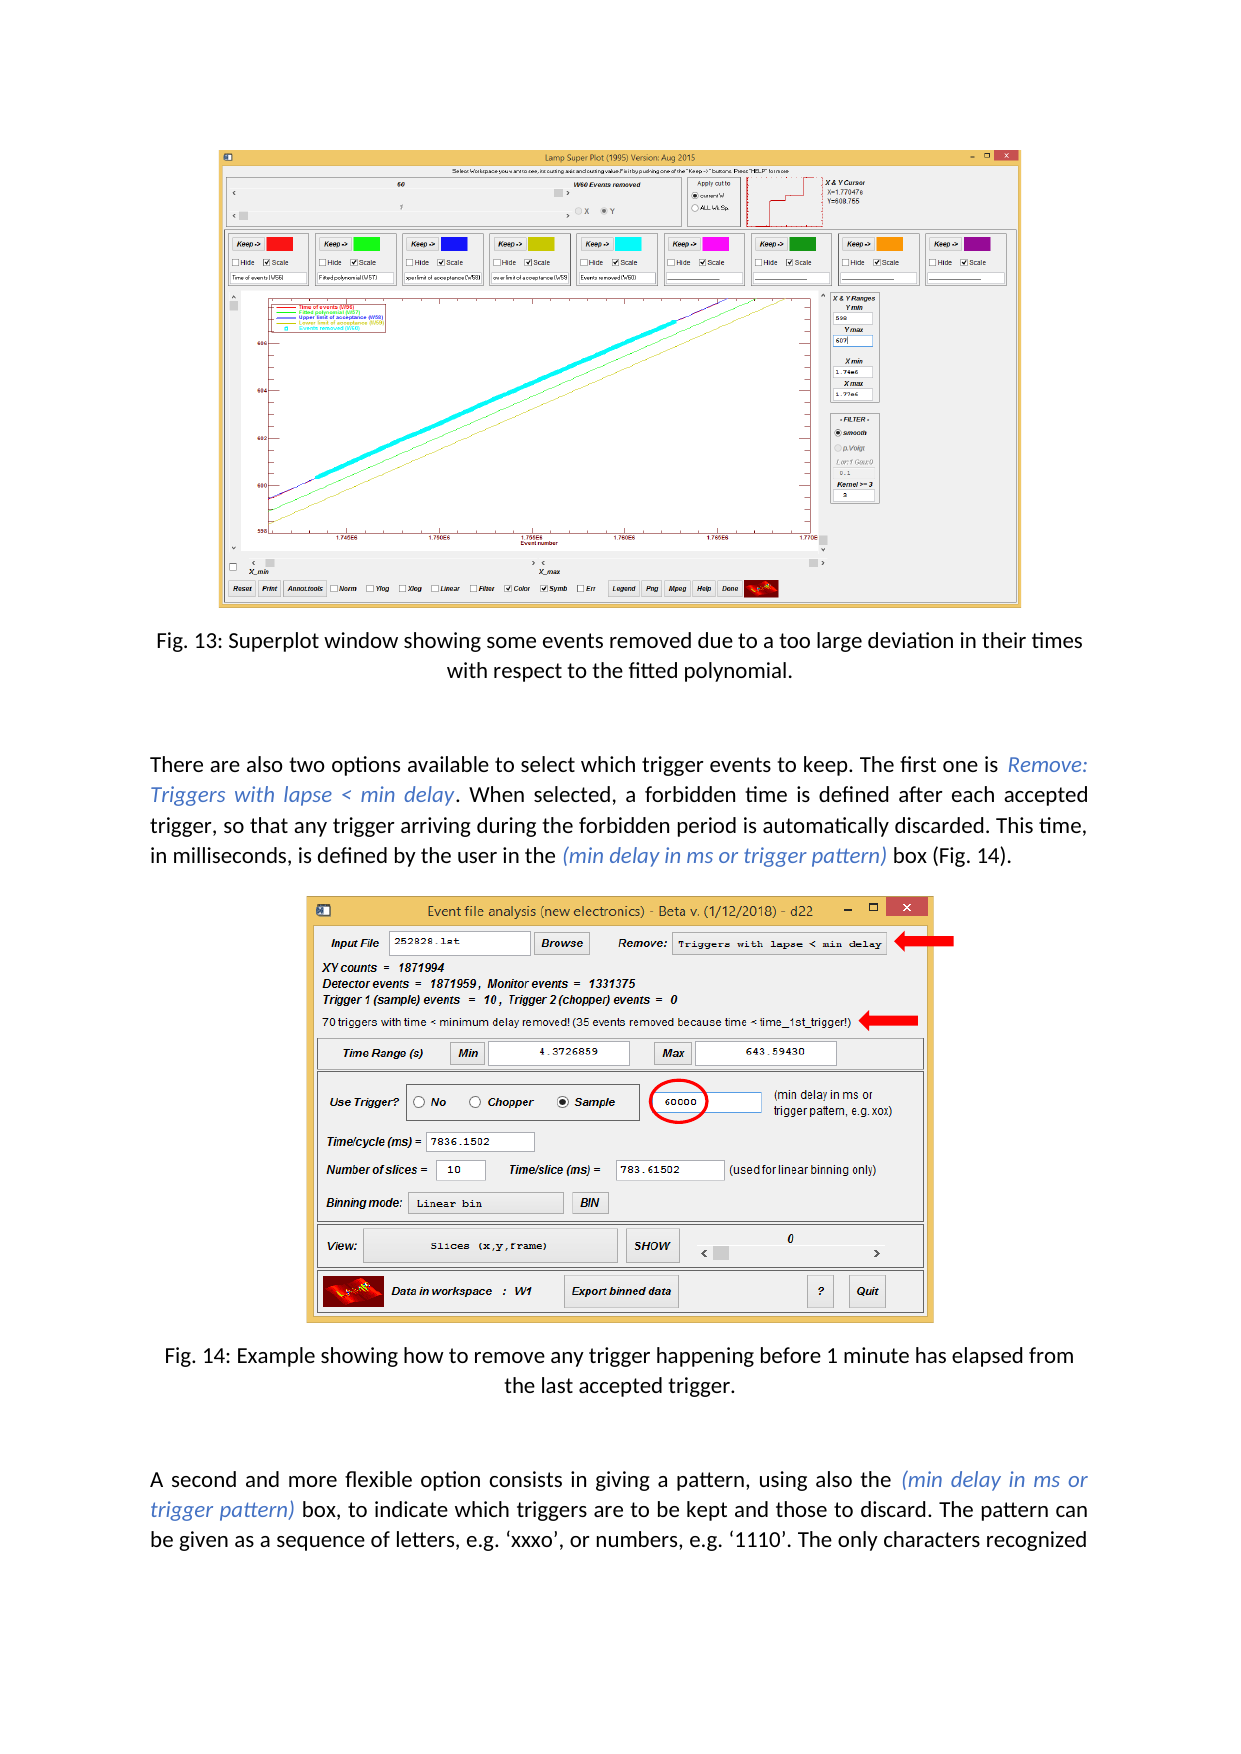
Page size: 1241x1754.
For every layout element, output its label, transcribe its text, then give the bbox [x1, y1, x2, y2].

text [150, 1465, 1090, 1553]
text Fig. 14: Example showing how to remove any trigger happening before 1 minute has elapsed from the last accepted trigger. [150, 1341, 1090, 1399]
text Fig. 13: Superplot window showing some events removed due to a too large deviation in their times with respect to the fitted polynomial. [150, 626, 1090, 684]
text There are also two options available to select which trigger events to keep. The first one is Remove: Triggers with lapse < min delay. When selected, a forbidden time is defined after each accepted trigger, so that any trigger arriving during the forbidden period is automatically discarded. This time, in milliseconds, is defined by the user in the (min delay in ms or trigger pattern) box (Fig. 14). [150, 750, 1090, 869]
picture [306, 896, 934, 1323]
picture [218, 150, 1022, 608]
